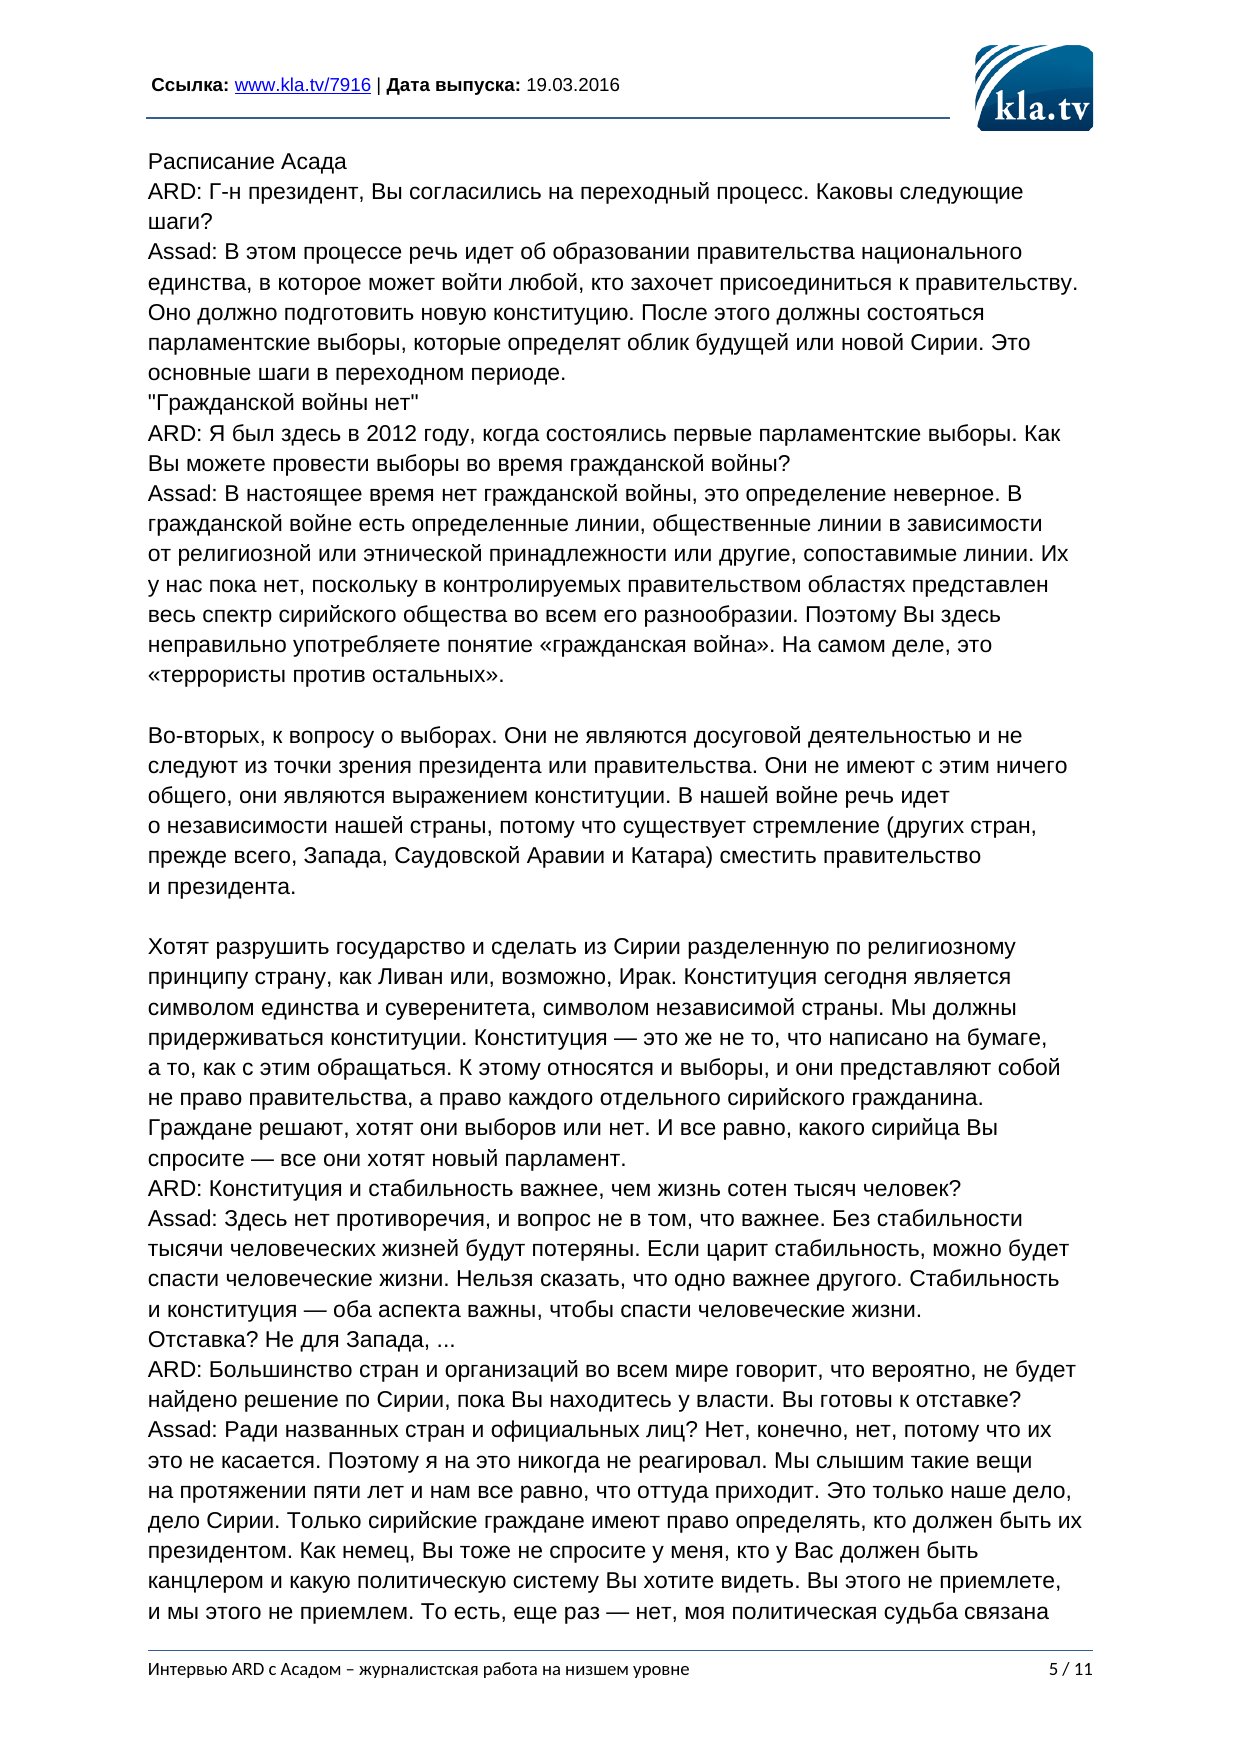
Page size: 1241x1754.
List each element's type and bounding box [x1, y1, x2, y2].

text [148, 148, 1093, 1624]
